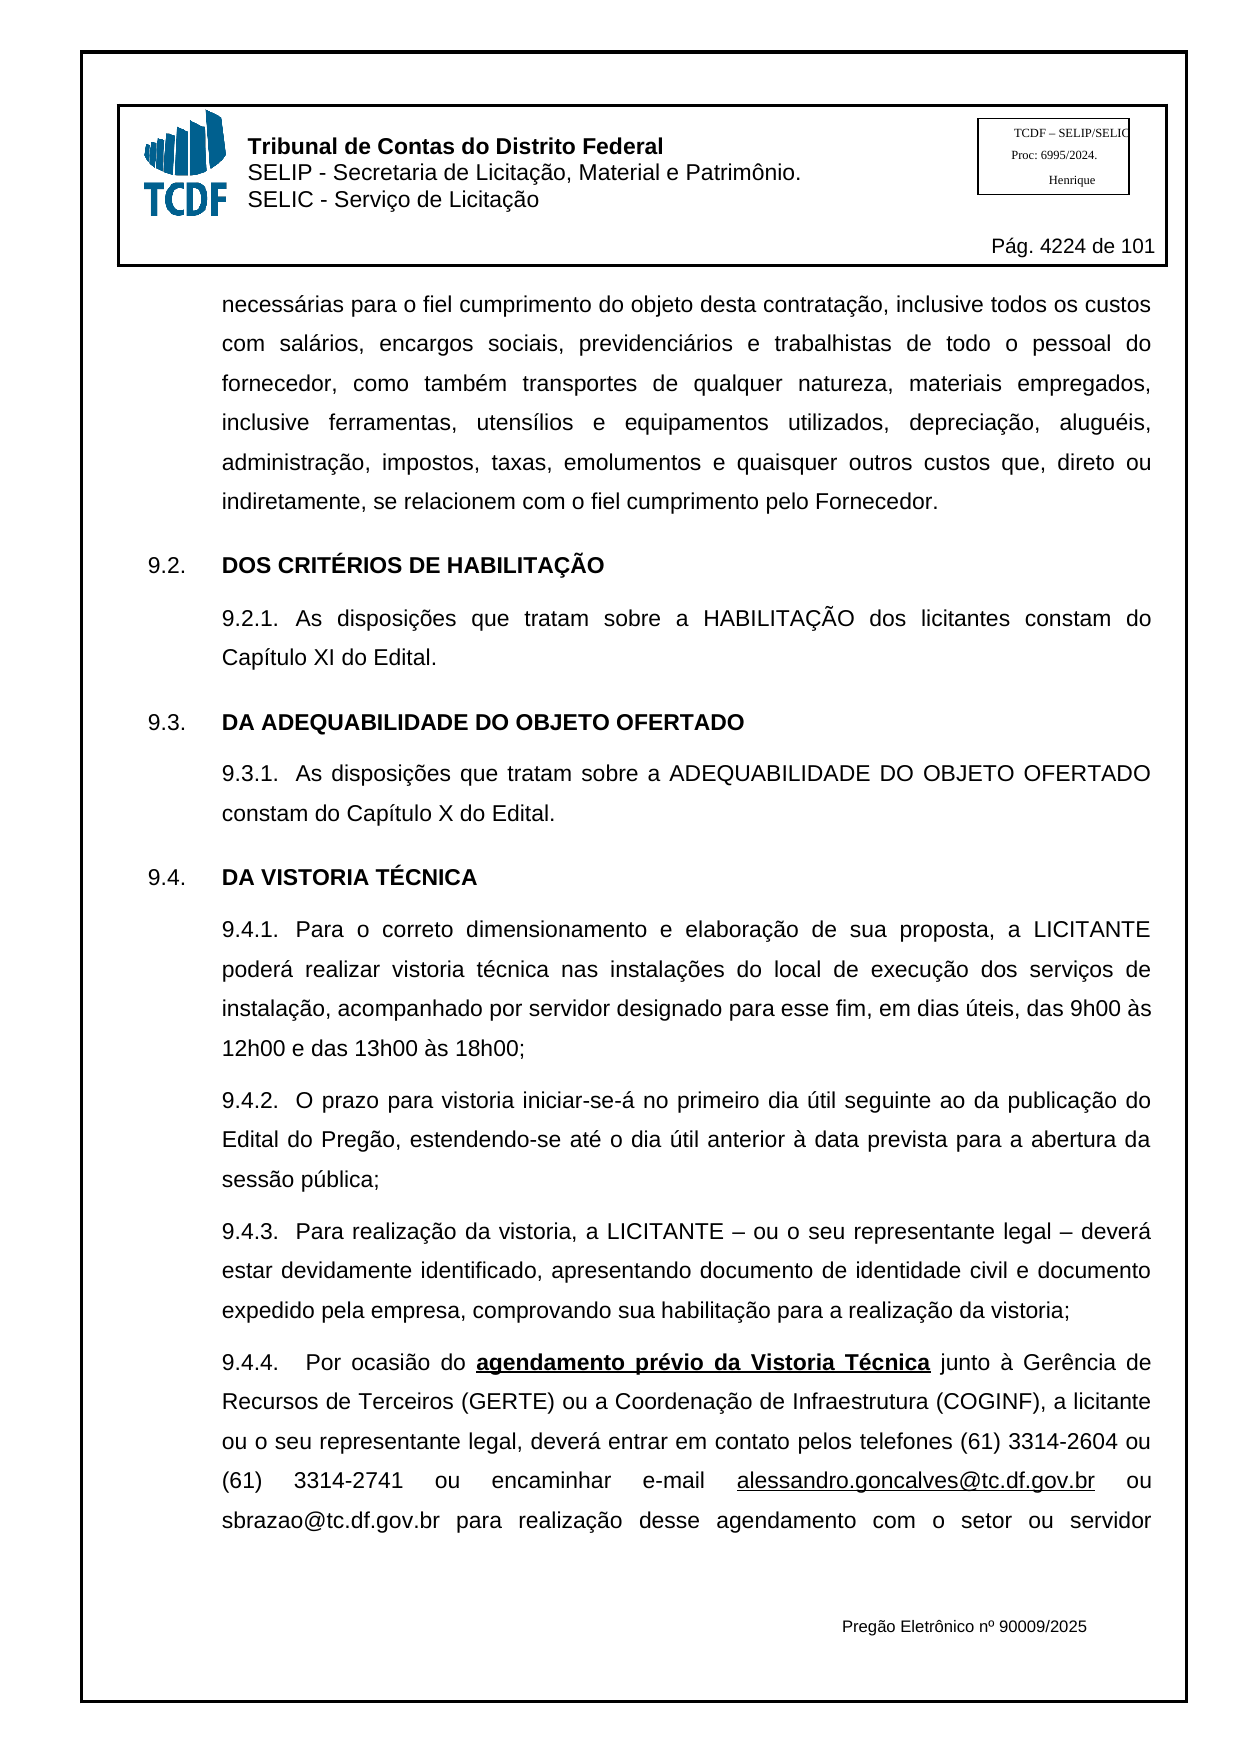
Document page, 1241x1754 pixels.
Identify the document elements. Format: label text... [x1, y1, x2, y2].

picture [129, 107, 241, 218]
list As disposições que tratam sobre a ADEQUABILIDADE DO OBJETO OFERTADO constam do Capítulo X do Edital. [222, 760, 1152, 826]
list DA ADEQUABILIDADE DO OBJETO OFERTADO [148, 708, 1152, 735]
list Para o correto dimensionamento e elaboração de sua proposta, a LICITANTE poderá realizar vistoria técnica nas instalações do local de execução dos serviços de instalação, acompanhado por servidor designado para esse fim, em dias úteis, das 9h00 às 12h00 e das 13h00 às 18h00; [222, 916, 1152, 1061]
list DA VISTORIA TÉCNICA [148, 864, 1152, 891]
list As disposições que tratam sobre a HABILITAÇÃO dos licitantes constam do Capítulo XI do Edital. [222, 604, 1152, 670]
list DOS CRITÉRIOS DE HABILITAÇÃO [148, 552, 1152, 579]
list Para realização da vistoria, a LICITANTE – ou o seu representante legal – deverá estar devidamente identificado, apresentando documento de identidade civil e documento expedido pela empresa, comprovando sua habilitação para a realização da vistoria; [222, 1218, 1152, 1323]
list O prazo para vistoria iniciar-se-á no primeiro dia útil seguinte ao da publicação do Edital do Pregão, estendendo-se até o dia útil anterior à data prevista para a abertura da sessão pública; [222, 1087, 1152, 1192]
